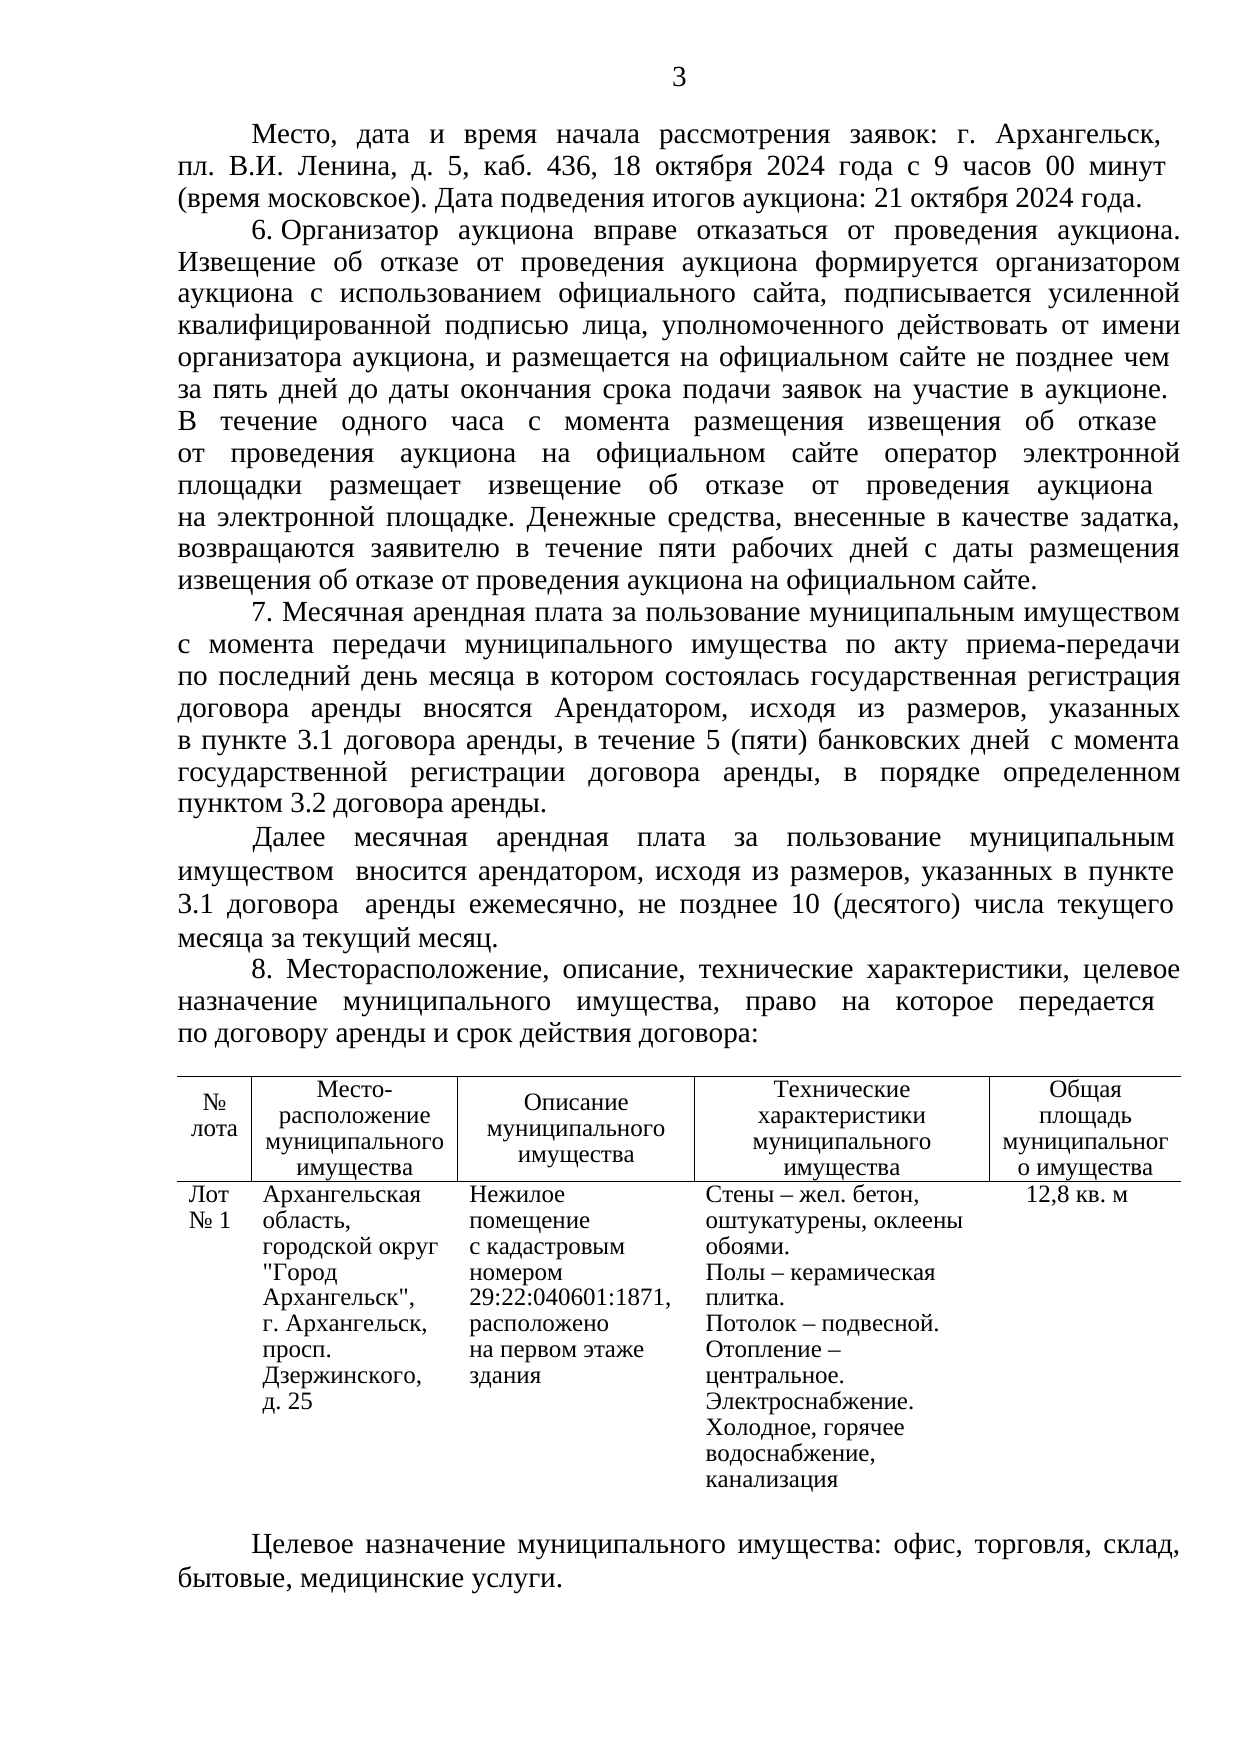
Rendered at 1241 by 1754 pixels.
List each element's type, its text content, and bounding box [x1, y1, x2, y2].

text Место, дата и время начала рассмотрения заявок: г. Архангельск, пл. В.И. Ленина, д. 5, каб. 436, 18 октября 2024 года с 9 часов 00 минут (время московское). Дата подведения итогов аукциона: 21 октября 2024 года. [177, 118, 1181, 214]
table_header Описание муниципального имущества [458, 1077, 694, 1181]
table_cell Архангельская область, городской округ "Город Архангельск", г. Архангельск, просп. Дзержинского, д. 25 [251, 1182, 458, 1493]
table_header Технические характеристики муниципального имущества [695, 1077, 989, 1181]
text 7. Месячная арендная плата за пользование муниципальным имуществом с момента передачи муниципального имущества по акту приема-передачи по последний день месяца в котором состоялась государственная регистрация договора аренды вносятся Арендатором, исходя из размеров, указанных в пункте 3.1 договора аренды, в течение 5 (пяти) банковских дней с момента государственной регистрации договора аренды, в порядке определенном пунктом 3.2 договора аренды. [177, 596, 1181, 819]
text 8. Месторасположение, описание, технические характеристики, целевое назначение муниципального имущества, право на которое передается по договору аренды и срок действия договора: [177, 953, 1181, 1049]
table_header № лота [177, 1077, 251, 1181]
table_header Общая площадь муниципального имущества [990, 1077, 1181, 1181]
table_cell Лот № 1 [177, 1182, 251, 1493]
text Далее месячная арендная плата за пользование муниципальным имуществом вносится арендатором, исходя из размеров, указанных в пункте 3.1 договора аренды ежемесячно, не позднее 10 (десятого) числа текущего месяца за текущий месяц. [177, 819, 1176, 953]
text Целевое назначение муниципального имущества: офис, торговля, склад, бытовые, медицинские услуги. [177, 1526, 1181, 1593]
table_cell Нежилое помещение с кадастровым номером 29:22:040601:1871, расположено на первом этаже здания [458, 1182, 694, 1493]
table_cell Стены – жел. бетон, оштукатурены, оклеены обоями. Полы – керамическая плитка. Потолок – подвесной. Отопление – центральное. Электроснабжение. Холодное, горячее водоснабжение, канализация [694, 1182, 989, 1493]
table_cell 12,8 кв. м [989, 1182, 1181, 1493]
text 6. Организатор аукциона вправе отказаться от проведения аукциона. Извещение об отказе от проведения аукциона формируется организатором аукциона с использованием официального сайта, подписывается усиленной квалифицированной подписью лица, уполномоченного действовать от имени организатора аукциона, и размещается на официальном сайте не позднее чем за пять дней до даты окончания срока подачи заявок на участие в аукционе. В течение одного часа с момента размещения извещения об отказе от проведения аукциона на официальном сайте оператор электронной площадки размещает извещение об отказе от проведения аукциона на электронной площадке. Денежные средства, внесенные в качестве задатка, возвращаются заявителю в течение пяти рабочих дней с даты размещения извещения об отказе от проведения аукциона на официальном сайте. [177, 214, 1181, 596]
table_header Место- расположение муниципального имущества [252, 1077, 457, 1181]
